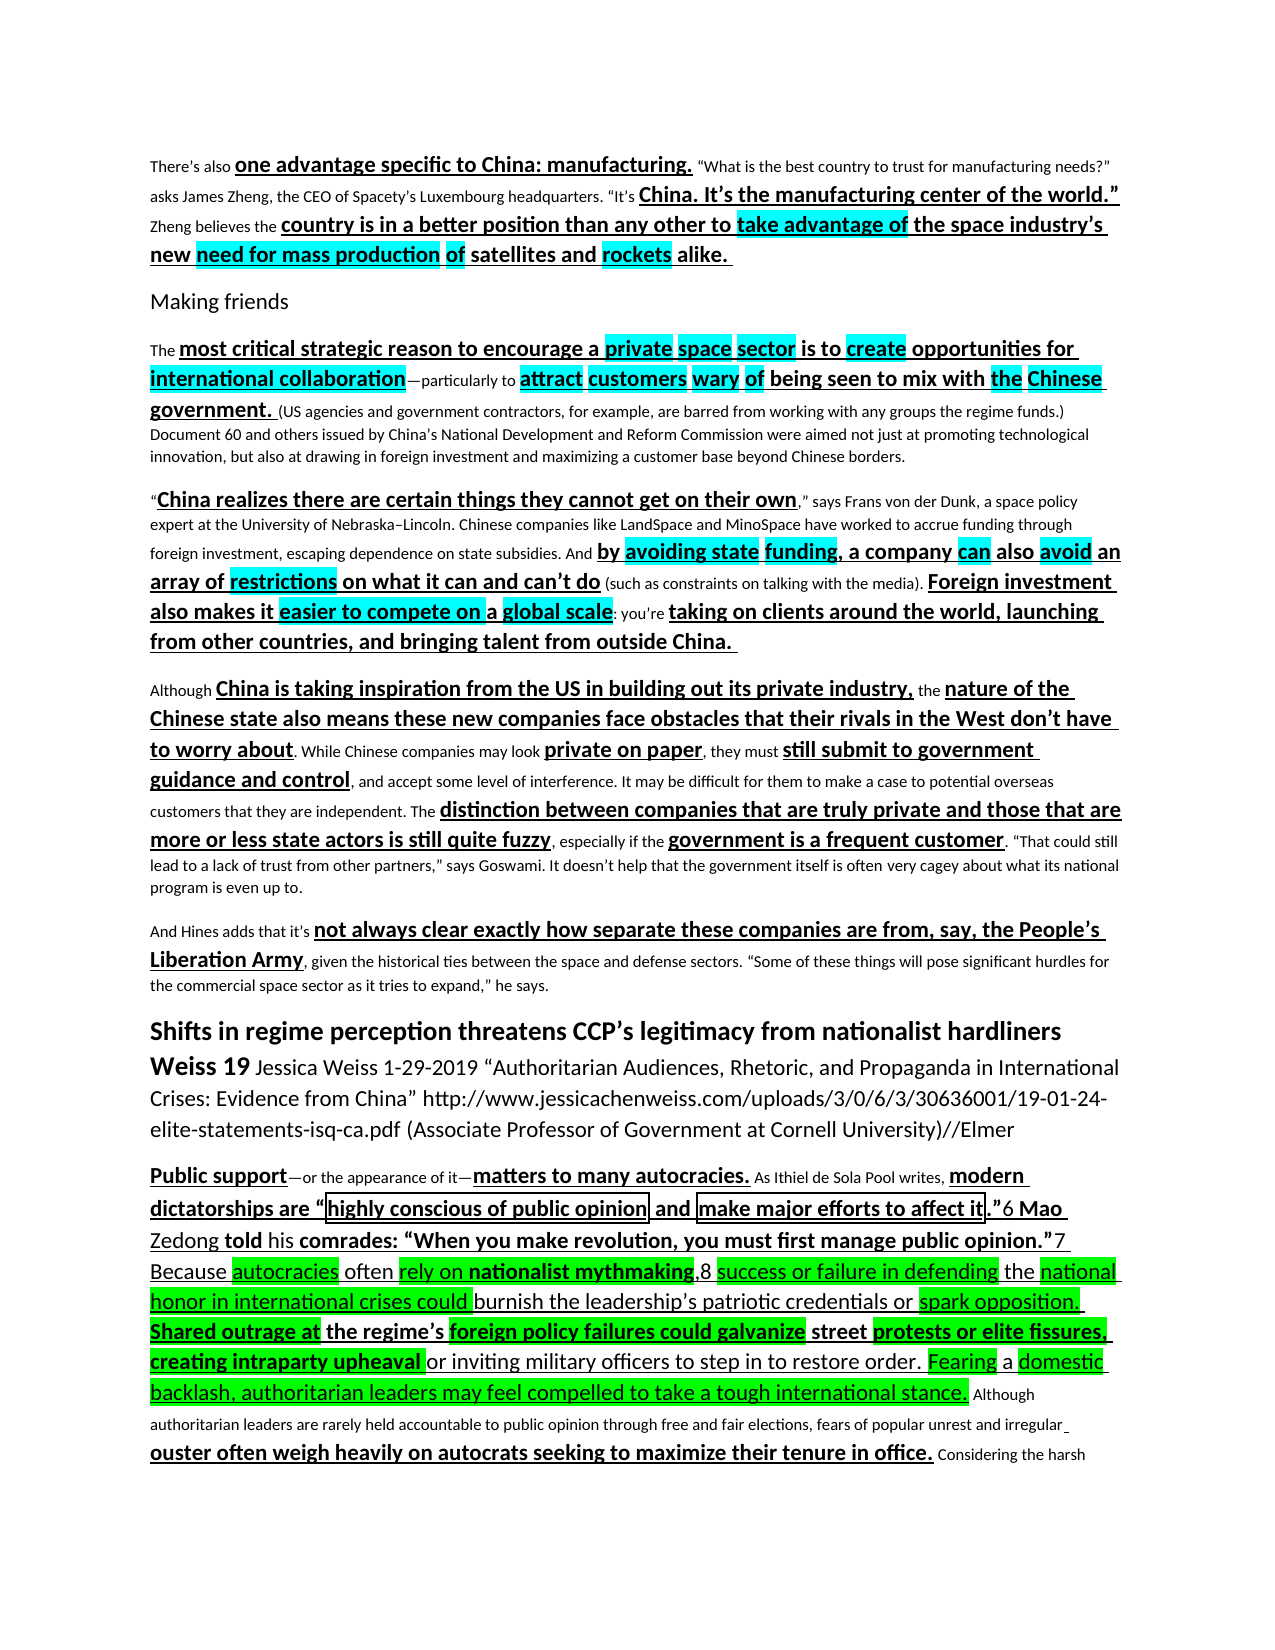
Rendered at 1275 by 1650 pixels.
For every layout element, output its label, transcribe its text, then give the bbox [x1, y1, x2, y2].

text “China realizes there are certain things they cannot get on their own,” says Frans von der Dunk, a space policy expert at the University of Nebraska–Lincoln. Chinese companies like LandSpace and MinoSpace have worked to accrue funding through foreign investment, escaping dependence on state subsidies. And by avoiding state funding, a company can also avoid an array of restrictions on what it can and can’t do (such as constraints on talking with the media). Foreign investment also makes it easier to compete on a global scale: you’re taking on clients around the world, launching from other countries, and bringing talent from outside China. [150, 485, 1125, 656]
text Although China is taking inspiration from the US in building out its private industry, the nature of the Chinese state also means these new companies face obstacles that their rivals in the West don’t have to worry about. While Chinese companies may look private on paper, they must still submit to government guidance and control, and accept some level of interference. It may be difficult for them to make a case to potential overseas customers that they are independent. The distinction between companies that are truly private and those that are more or less state actors is still quite fuzzy, especially if the government is a frequent customer. “That could still lead to a lack of trust from other partners,” says Goswami. It doesn’t help that the government itself is often very cagey about what its national program is even up to. [150, 674, 1125, 897]
text There’s also one advantage specific to China: manufacturing. “What is the best country to trust for manufacturing needs?” asks James Zheng, the CEO of Spacety’s Luxembourg headquarters. “It’s China. It’s the manufacturing center of the world.” Zheng believes the country is in a better position than any other to take advantage of the space industry’s new need for mass production of satellites and rockets alike. [150, 150, 1125, 269]
subtitle Shifts in regime perception threatens CCP’s legitimacy from nationalist hardliners [150, 1014, 1125, 1047]
text Making friends [150, 287, 1125, 316]
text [150, 1162, 1125, 1466]
text And Hines adds that it’s not always clear exactly how separate these companies are from, say, the People’s Liberation Army, given the historical ties between the space and defense sectors. “Some of these things will pose significant hurdles for the commercial space sector as it tries to expand,” he says. [150, 915, 1125, 996]
text Weiss 19 Jessica Weiss 1-29-2019 “Authoritarian Audiences, Rhetoric, and Propaganda in International Crises: Evidence from China” http://www.jessicachenweiss.com/uploads/3/0/6/3/30636001/19-01-24-elite-statements-isq-ca.pdf (Associate Professor of Government at Cornell University)//Elmer [150, 1049, 1125, 1143]
text The most critical strategic reason to encourage a private space sector is to create opportunities for international collaboration—particularly to attract customers wary of being seen to mix with the Chinese government. (US agencies and government contractors, for example, are barred from working with any groups the regime funds.) Document 60 and others issued by China’s National Development and Reform Commission were aimed not just at promoting technological innovation, but also at drawing in foreign investment and maximizing a customer base beyond Chinese borders. [150, 334, 1125, 467]
